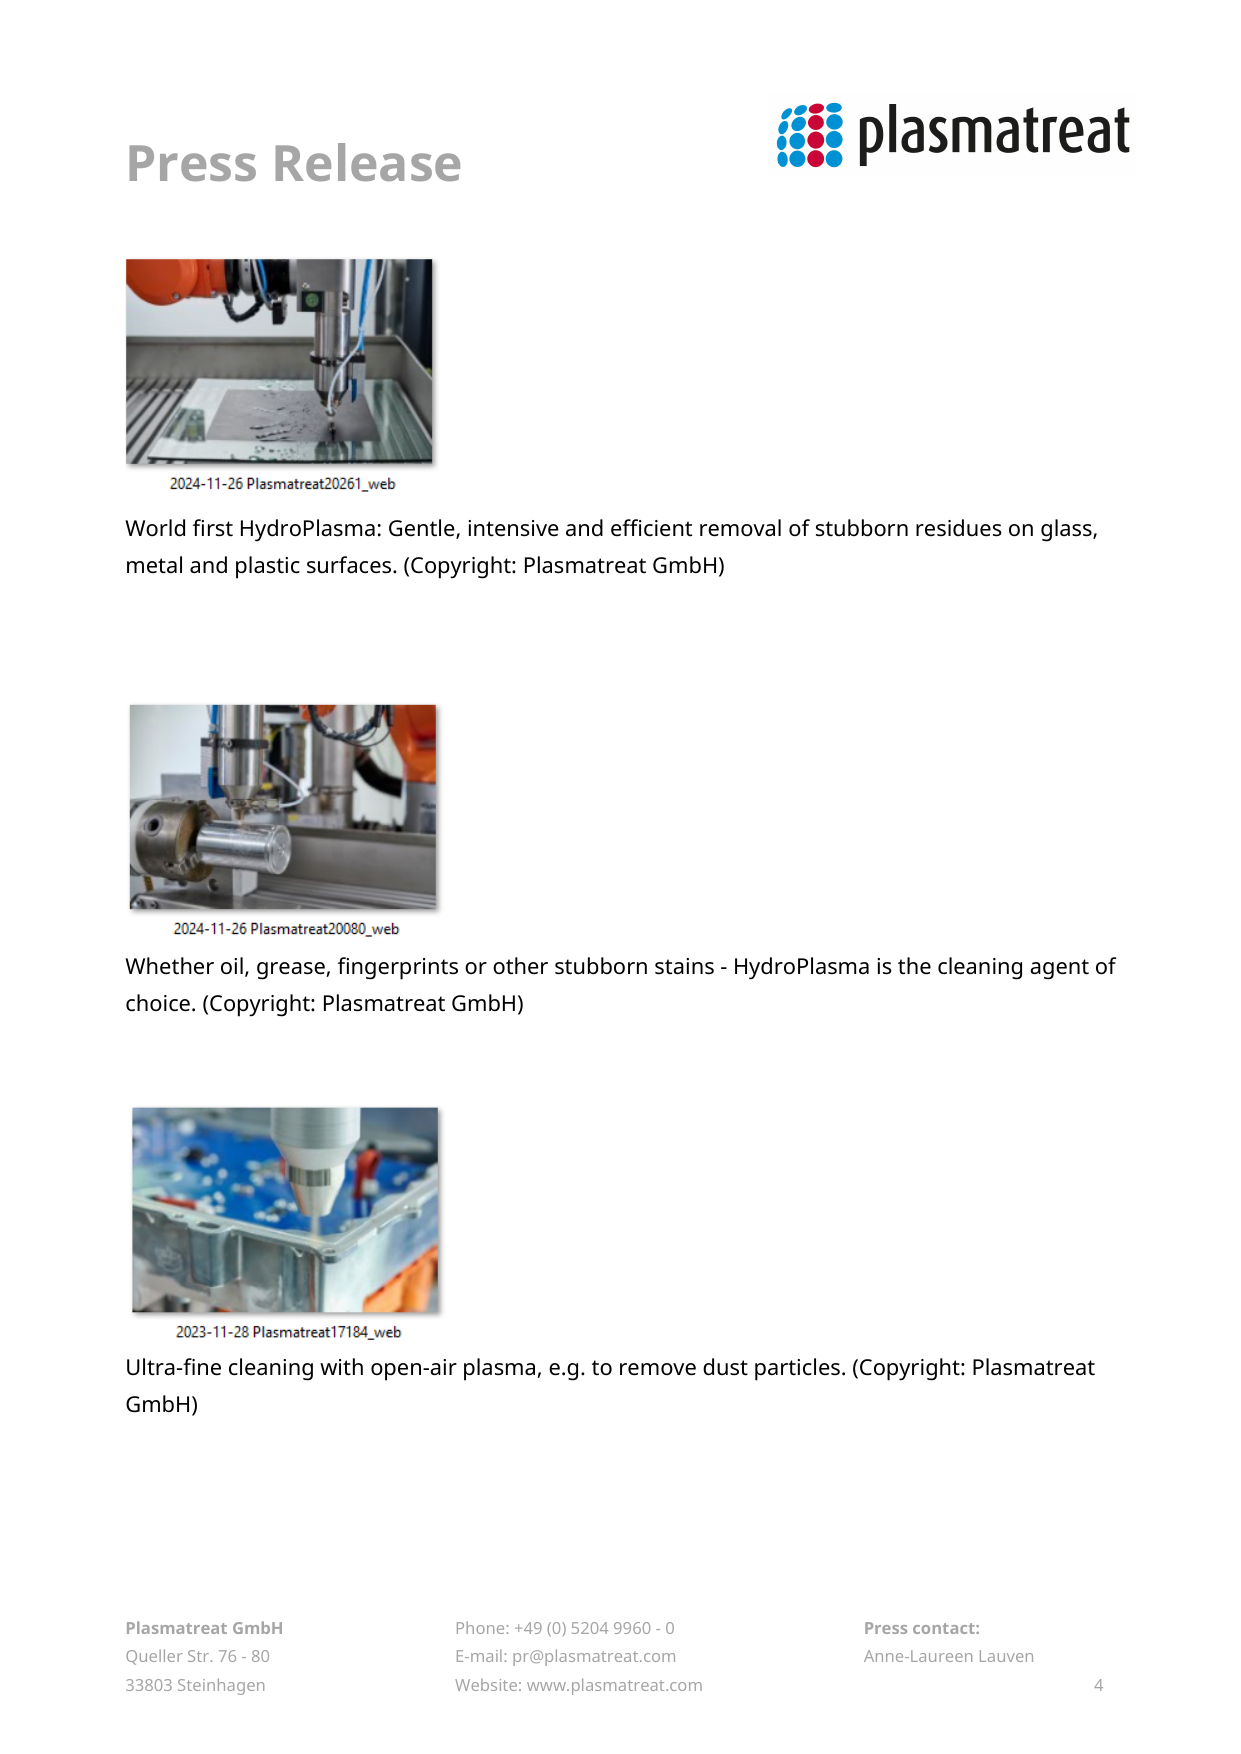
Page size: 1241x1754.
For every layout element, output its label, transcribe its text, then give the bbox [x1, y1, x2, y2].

text World first HydroPlasma: Gentle, intensive and efficient removal of stubborn residues on glass, metal and plastic surfaces. (Copyright: Plasmatreat GmbH) [125, 512, 1122, 579]
picture [125, 254, 446, 508]
picture [125, 1099, 448, 1345]
text Whether oil, grease, fingerprints or other stubborn stains - HydroPlasma is the cleaning agent of choice. (Copyright: Plasmatreat GmbH) [125, 951, 1122, 1018]
picture [768, 94, 1138, 176]
picture [125, 700, 446, 943]
text Ultra-fine cleaning with open-air plasma, e.g. to remove dust particles. (Copyright: Plasmatreat GmbH) [125, 1352, 1122, 1419]
